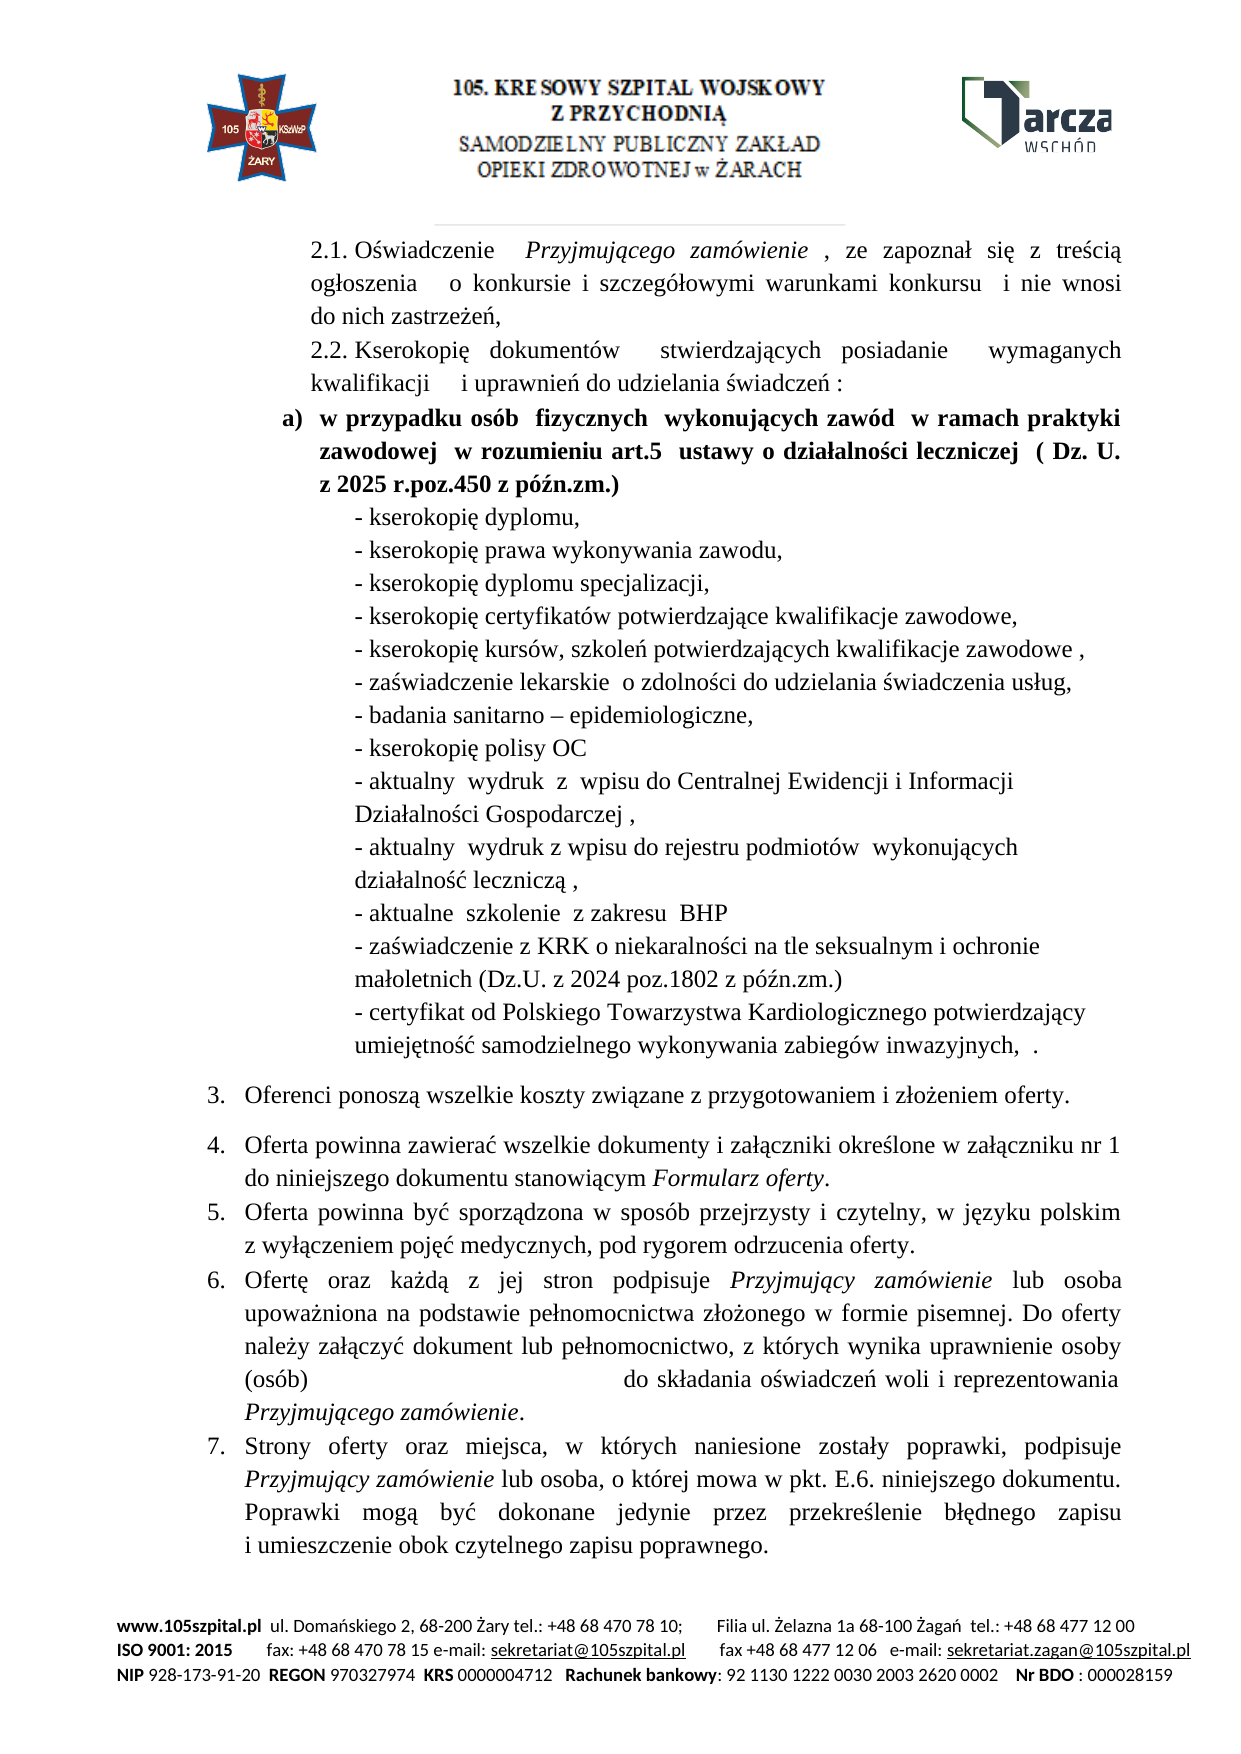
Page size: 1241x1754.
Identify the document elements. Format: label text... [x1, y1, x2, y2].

list - kserokopię certyfikatów potwierdzające kwalifikacje zawodowe, [354, 601, 1122, 630]
list Oferenci ponoszą wszelkie koszty związane z przygotowaniem i złożeniem oferty. [207, 1080, 1122, 1109]
list Kserokopię dokumentów stwierdzających posiadanie wymaganych kwalifikacji i uprawnień do udzielania świadczeń : [310, 335, 1122, 397]
list - aktualne szkolenie z zakresu BHP [354, 898, 1122, 927]
list Strony oferty oraz miejsca, w których naniesione zostały poprawki, podpisuje Przyjmujący zamówienie lub osoba, o której mowa w pkt. E.6. niniejszego dokumentu. Poprawki mogą być dokonane jedynie przez przekreślenie błędnego zapisu i umieszczenie obok czytelnego zapisu poprawnego. [207, 1431, 1122, 1559]
list - aktualny wydruk z wpisu do Centralnej Ewidencji i Informacji Działalności Gospodarczej , [354, 766, 1122, 828]
list - zaświadczenie lekarskie o zdolności do udzielania świadczenia usług, [354, 667, 1122, 696]
picture [206, 73, 317, 182]
list - kserokopię dyplomu specjalizacji, [354, 568, 1122, 597]
list - aktualny wydruk z wpisu do rejestru podmiotów wykonujących działalność leczniczą , [354, 832, 1122, 894]
list Oferta powinna zawierać wszelkie dokumenty i załączniki określone w załączniku nr 1 do niniejszego dokumentu stanowiącym Formularz oferty. [207, 1130, 1122, 1191]
list Oferta powinna być sporządzona w sposób przejrzysty i czytelny, w języku polskim z wyłączeniem pojęć medycznych, pod rygorem odrzucenia oferty. [207, 1197, 1122, 1259]
list Ofertę oraz każdą z jej stron podpisuje Przyjmujący zamówienie lub osoba upoważniona na podstawie pełnomocnictwa złożonego w formie pisemnej. Do oferty należy załączyć dokument lub pełnomocnictwo, z których wynika uprawnienie osoby (osób) do składania oświadczeń woli i reprezentowania Przyjmującego zamówienie. [207, 1265, 1122, 1426]
list - badania sanitarno – epidemiologiczne, [354, 700, 1122, 729]
list - kserokopię dyplomu, [354, 502, 1122, 531]
picture [434, 64, 847, 227]
list - kserokopię polisy OC [354, 733, 1122, 762]
list - zaświadczenie z KRK o niekaralności na tle seksualnym i ochronie małoletnich (Dz.U. z 2024 poz.1802 z późn.zm.) [354, 931, 1122, 993]
list w przypadku osób fizycznych wykonujących zawód w ramach praktyki zawodowej w rozumieniu art.5 ustawy o działalności leczniczej ( Dz. U. z 2025 r.poz.450 z późn.zm.) [282, 403, 1122, 498]
list Oświadczenie Przyjmującego zamówienie , ze zapoznał się z treścią ogłoszenia o konkursie i szczegółowymi warunkami konkursu i nie wnosi do nich zastrzeżeń, [310, 235, 1122, 329]
list - certyfikat od Polskiego Towarzystwa Kardiologicznego potwierdzający umiejętność samodzielnego wykonywania zabiegów inwazyjnych, . [354, 997, 1122, 1059]
list - kserokopię kursów, szkoleń potwierdzających kwalifikacje zawodowe , [354, 634, 1122, 663]
list - kserokopię prawa wykonywania zawodu, [354, 535, 1122, 564]
picture [961, 76, 1112, 152]
